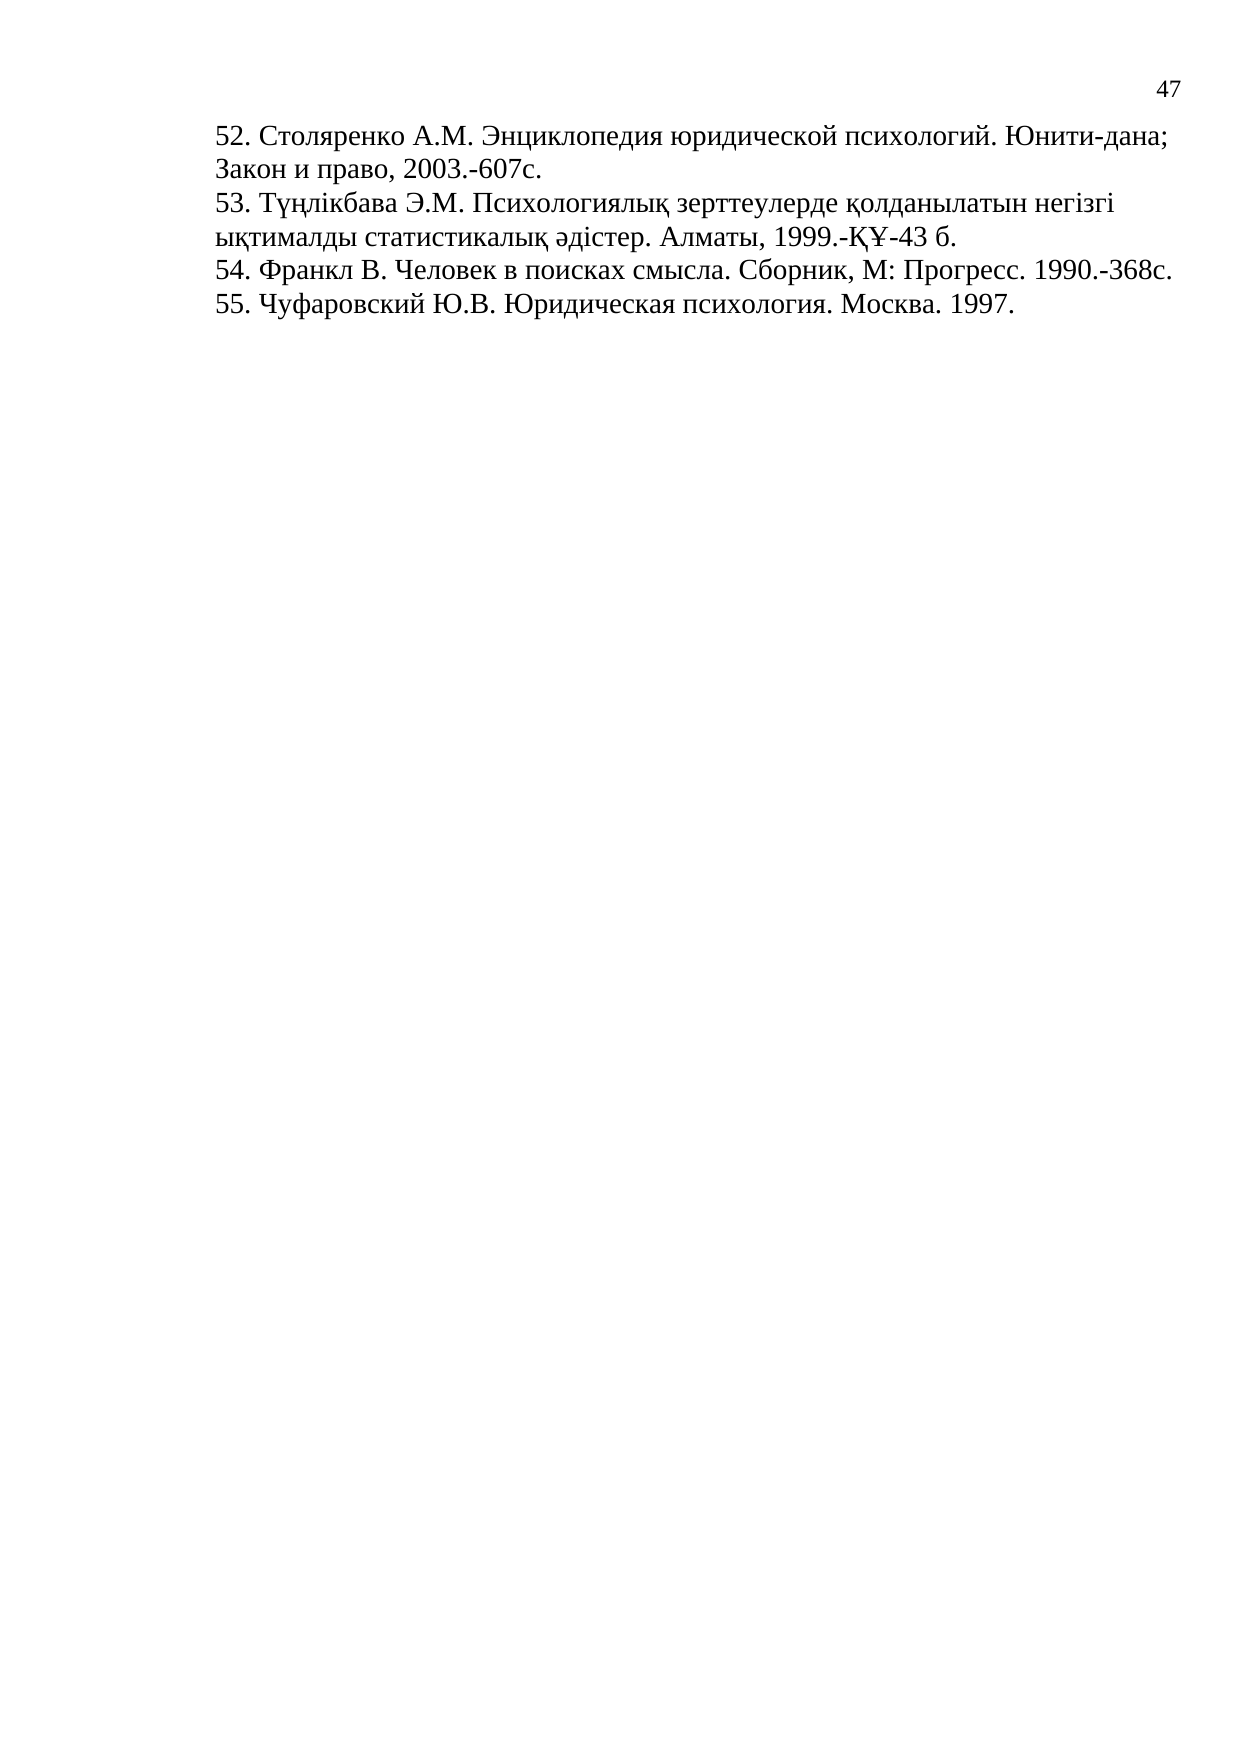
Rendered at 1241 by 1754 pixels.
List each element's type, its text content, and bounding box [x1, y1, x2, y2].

text 54. Франкл В. Человек в поисках смысла. Сборник, М: Прогресс. 1990.-368с. [215, 252, 1181, 286]
text 55. Чуфаровский Ю.В. Юридическая психология. Москва. 1997. [215, 286, 1181, 319]
text 53. Түңлікбава Э.М. Психологиялық зерттеулерде қолданылатын негізгі ықтималды статистикалық әдістер. Алматы, 1999.-ҚҰ-43 б. [215, 185, 1181, 252]
text 52. Столяренко А.М. Энциклопедия юридической психологий. Юнити-дана; Закон и право, 2003.-607с. [215, 118, 1181, 185]
